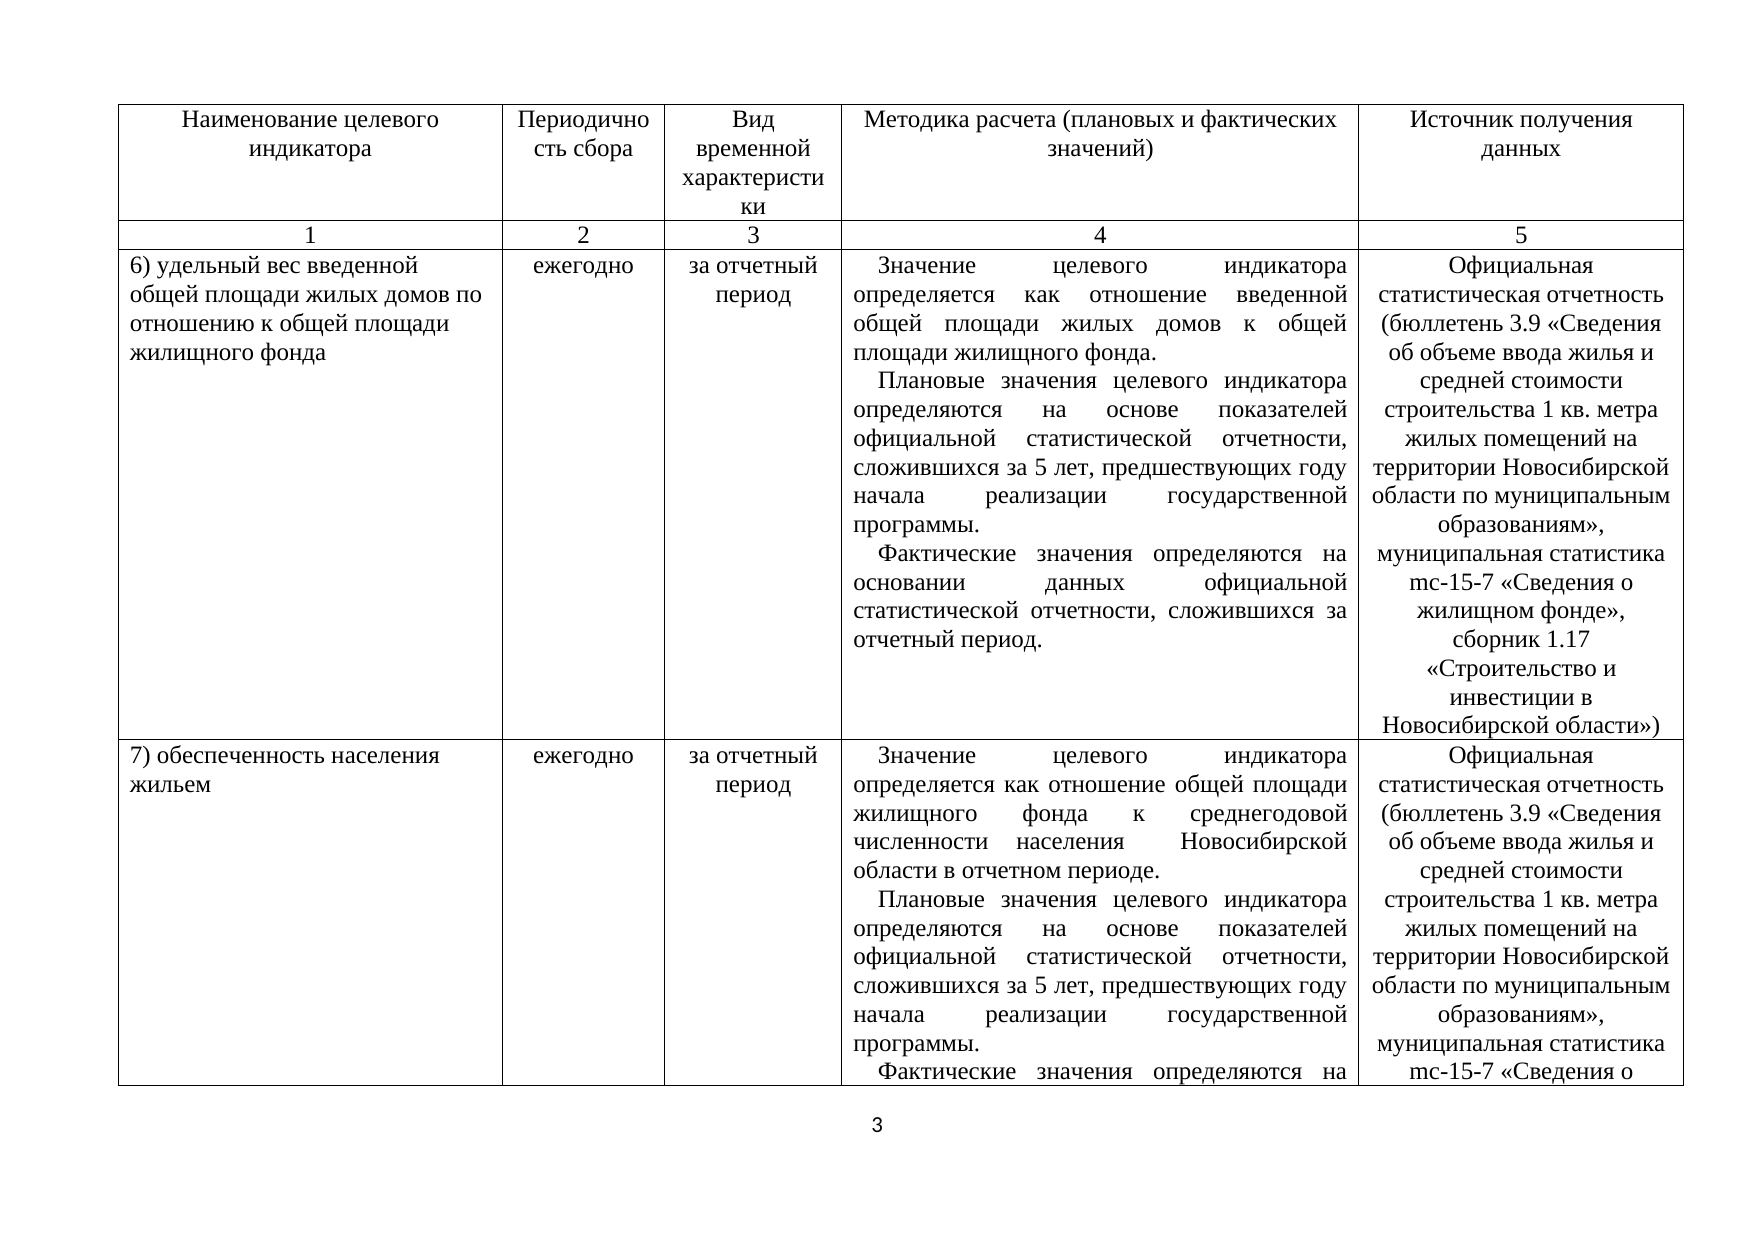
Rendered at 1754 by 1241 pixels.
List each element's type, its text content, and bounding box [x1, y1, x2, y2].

table_header Вид временной характеристики [665, 105, 841, 219]
table_header Источник получения данных [1359, 105, 1683, 219]
table_cell за отчетный период [665, 250, 841, 739]
table_cell 1 [119, 221, 502, 249]
table_cell 3 [665, 221, 841, 249]
table_cell 7) обеспеченность населения жильем [119, 740, 502, 1085]
table_cell Значение целевого индикатора определяется как отношение введенной общей площади жилых домов к общей площади жилищного фонда. Плановые значения целевого индикатора определяются на основе показателей официальной статистической отчетности, сложившихся за 5 лет, предшествующих году начала реализации государственной программы. Фактические значения определяются на основании данных официальной статистической отчетности, сложившихся за отчетный период. [842, 250, 1358, 739]
table_cell за отчетный период [665, 740, 841, 1085]
table_header Периодичность сбора [503, 105, 664, 219]
table_cell ежегодно [503, 250, 664, 739]
table_cell 5 [1359, 221, 1683, 249]
table_cell 2 [503, 221, 664, 249]
table_cell ежегодно [503, 740, 664, 1085]
table_header Методика расчета (плановых и фактических значений) [842, 105, 1358, 219]
table_cell Официальная статистическая отчетность (бюллетень 3.9 «Сведения об объеме ввода жилья и средней стоимости строительства 1 кв. метра жилых помещений на территории Новосибирской области по муниципальным образованиям», муниципальная статистика mc-15-7 «Сведения о жилищном фонде», сборник 1.17 «Строительство и инвестиции в Новосибирской области») [1359, 250, 1683, 739]
table_header Наименование целевого индикатора [119, 105, 502, 219]
table_cell 6) удельный вес введенной общей площади жилых домов по отношению к общей площади жилищного фонда [119, 250, 502, 739]
table_cell 4 [842, 221, 1358, 249]
